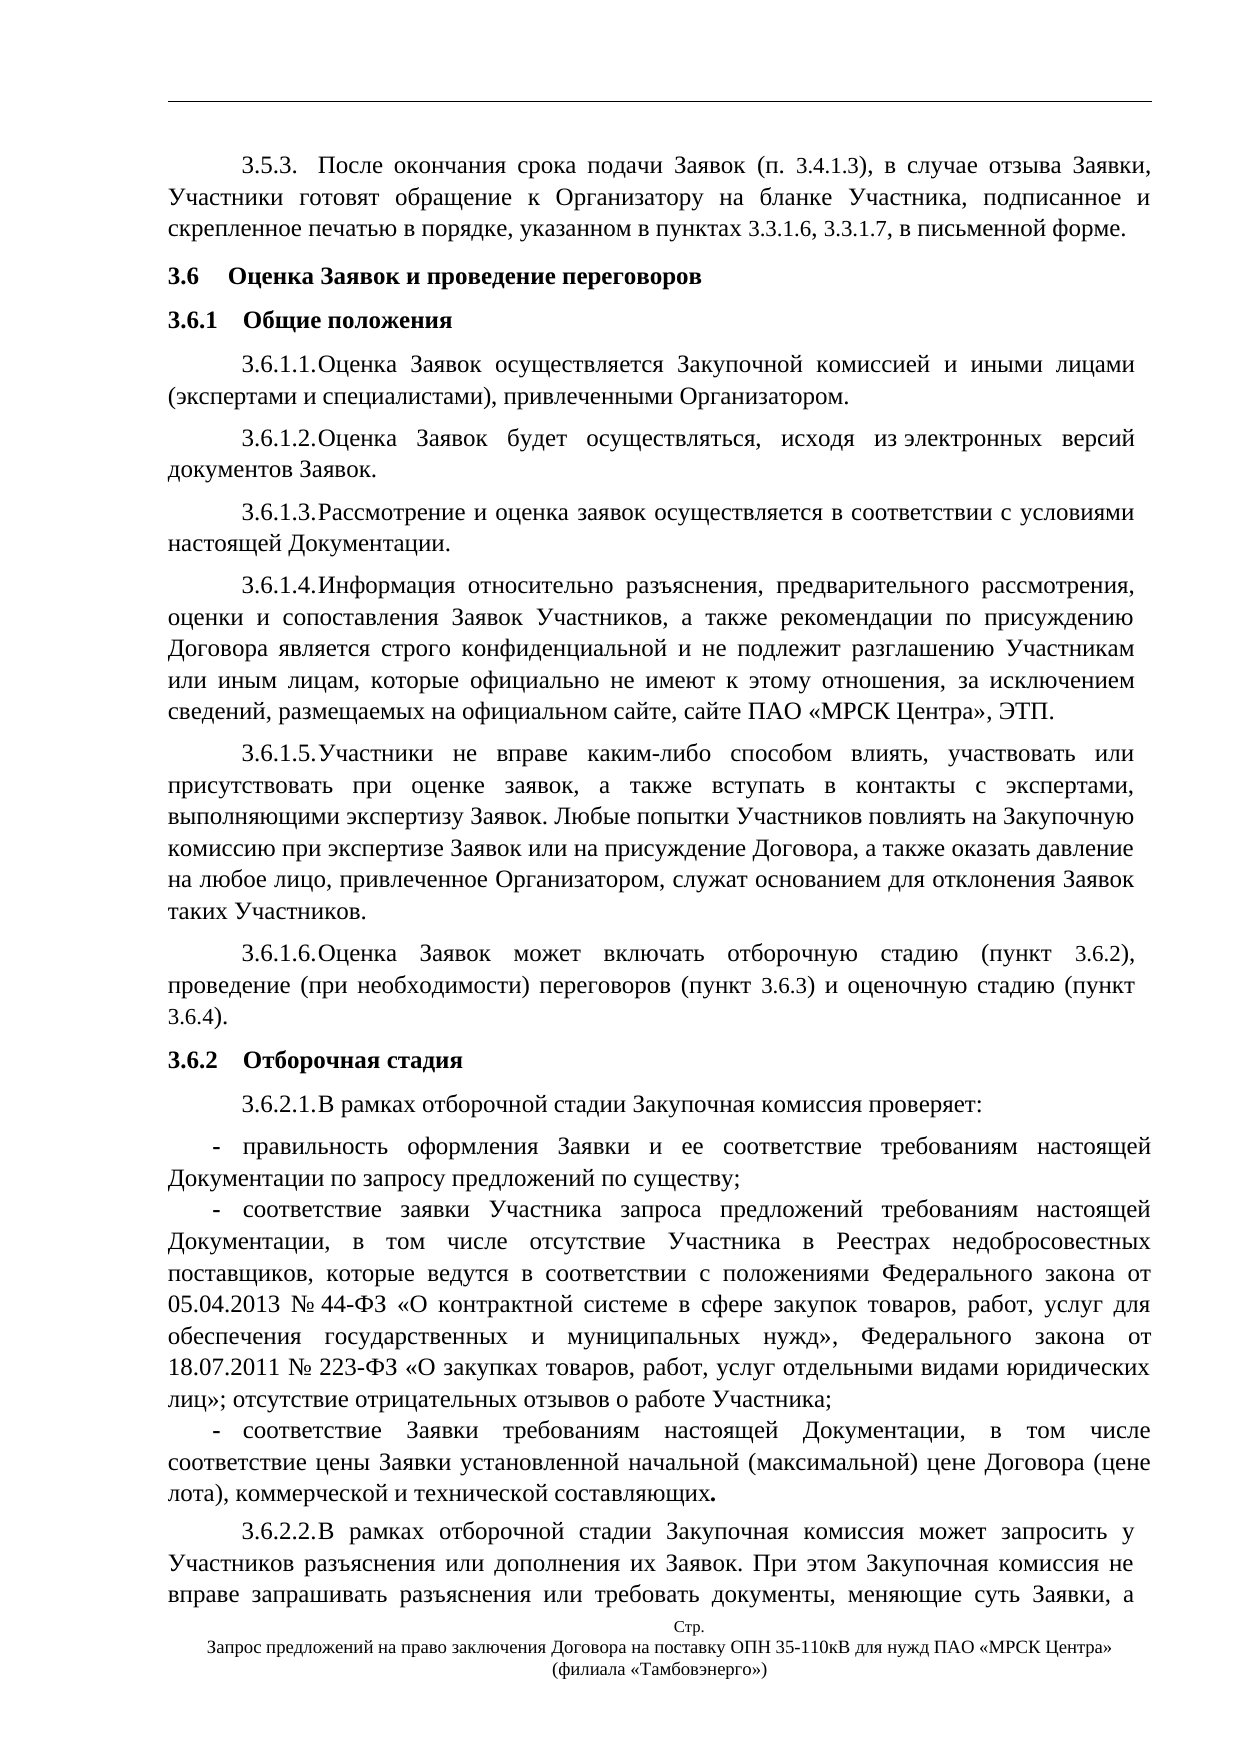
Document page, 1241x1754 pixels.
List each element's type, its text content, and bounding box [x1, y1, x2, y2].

list Участники не вправе каким-либо способом влиять, участвовать или присутствовать при оценке заявок, а также вступать в контакты с экспертами, выполняющими экспертизу Заявок. Любые попытки Участников повлиять на Закупочную комиссию при экспертизе Заявок или на присуждение Договора, а также оказать давление на любое лицо, привлеченное Организатором, служат основанием для отклонения Заявок таких Участников. [168, 738, 1135, 925]
list Оценка Заявок осуществляется Закупочной комиссией и иными лицами (экспертами и специалистами), привлеченными Организатором. [168, 349, 1135, 410]
list Оценка Заявок может включать отборочную стадию (пункт 3.6.2), проведение (при необходимости) переговоров (пункт 3.6.3) и оценочную стадию (пункт 3.6.4). [168, 938, 1135, 1030]
list После окончания срока подачи Заявок (п. 3.4.1.3), в случае отзыва Заявки, Участники готовят обращение к Организатору на бланке Участника, подписанное и скрепленное печатью в порядке, указанном в пунктах 3.3.1.6, 3.3.1.7, в письменной форме. [168, 150, 1152, 242]
list В рамках отборочной стадии Закупочная комиссия проверяет: [168, 1089, 1135, 1118]
list Оценка Заявок будет осуществляться, исходя из электронных версий документов Заявок. [168, 423, 1135, 483]
list соответствие Заявки требованиям настоящей Документации, в том числе соответствие цены Заявки установленной начальной (максимальной) цене Договора (цене лота), коммерческой и технической составляющих. [168, 1415, 1152, 1507]
subtitle Отборочная стадия [168, 1045, 1152, 1074]
list правильность оформления Заявки и ее соответствие требованиям настоящей Документации по запросу предложений по существу; [168, 1131, 1152, 1192]
list Рассмотрение и оценка заявок осуществляется в соответствии с условиями настоящей Документации. [168, 497, 1135, 557]
subtitle Общие положения [168, 305, 1152, 334]
subtitle Оценка Заявок и проведение переговоров [168, 261, 1152, 290]
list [168, 1516, 1135, 1608]
list соответствие заявки Участника запроса предложений требованиям настоящей Документации, в том числе отсутствие Участника в Реестрах недобросовестных поставщиков, которые ведутся в соответствии с положениями Федерального закона от 05.04.2013 № 44-ФЗ «О контрактной системе в сфере закупок товаров, работ, услуг для обеспечения государственных и муниципальных нужд», Федерального закона от 18.07.2011 № 223-ФЗ «О закупках товаров, работ, услуг отдельными видами юридических лиц»; отсутствие отрицательных отзывов о работе Участника; [168, 1194, 1152, 1413]
list Информация относительно разъяснения, предварительного рассмотрения, оценки и сопоставления Заявок Участников, а также рекомендации по присуждению Договора является строго конфиденциальной и не подлежит разглашению Участникам или иным лицам, которые официально не имеют к этому отношения, за исключением сведений, размещаемых на официальном сайте, сайте ПАО «МРСК Центра», ЭТП. [168, 570, 1135, 725]
